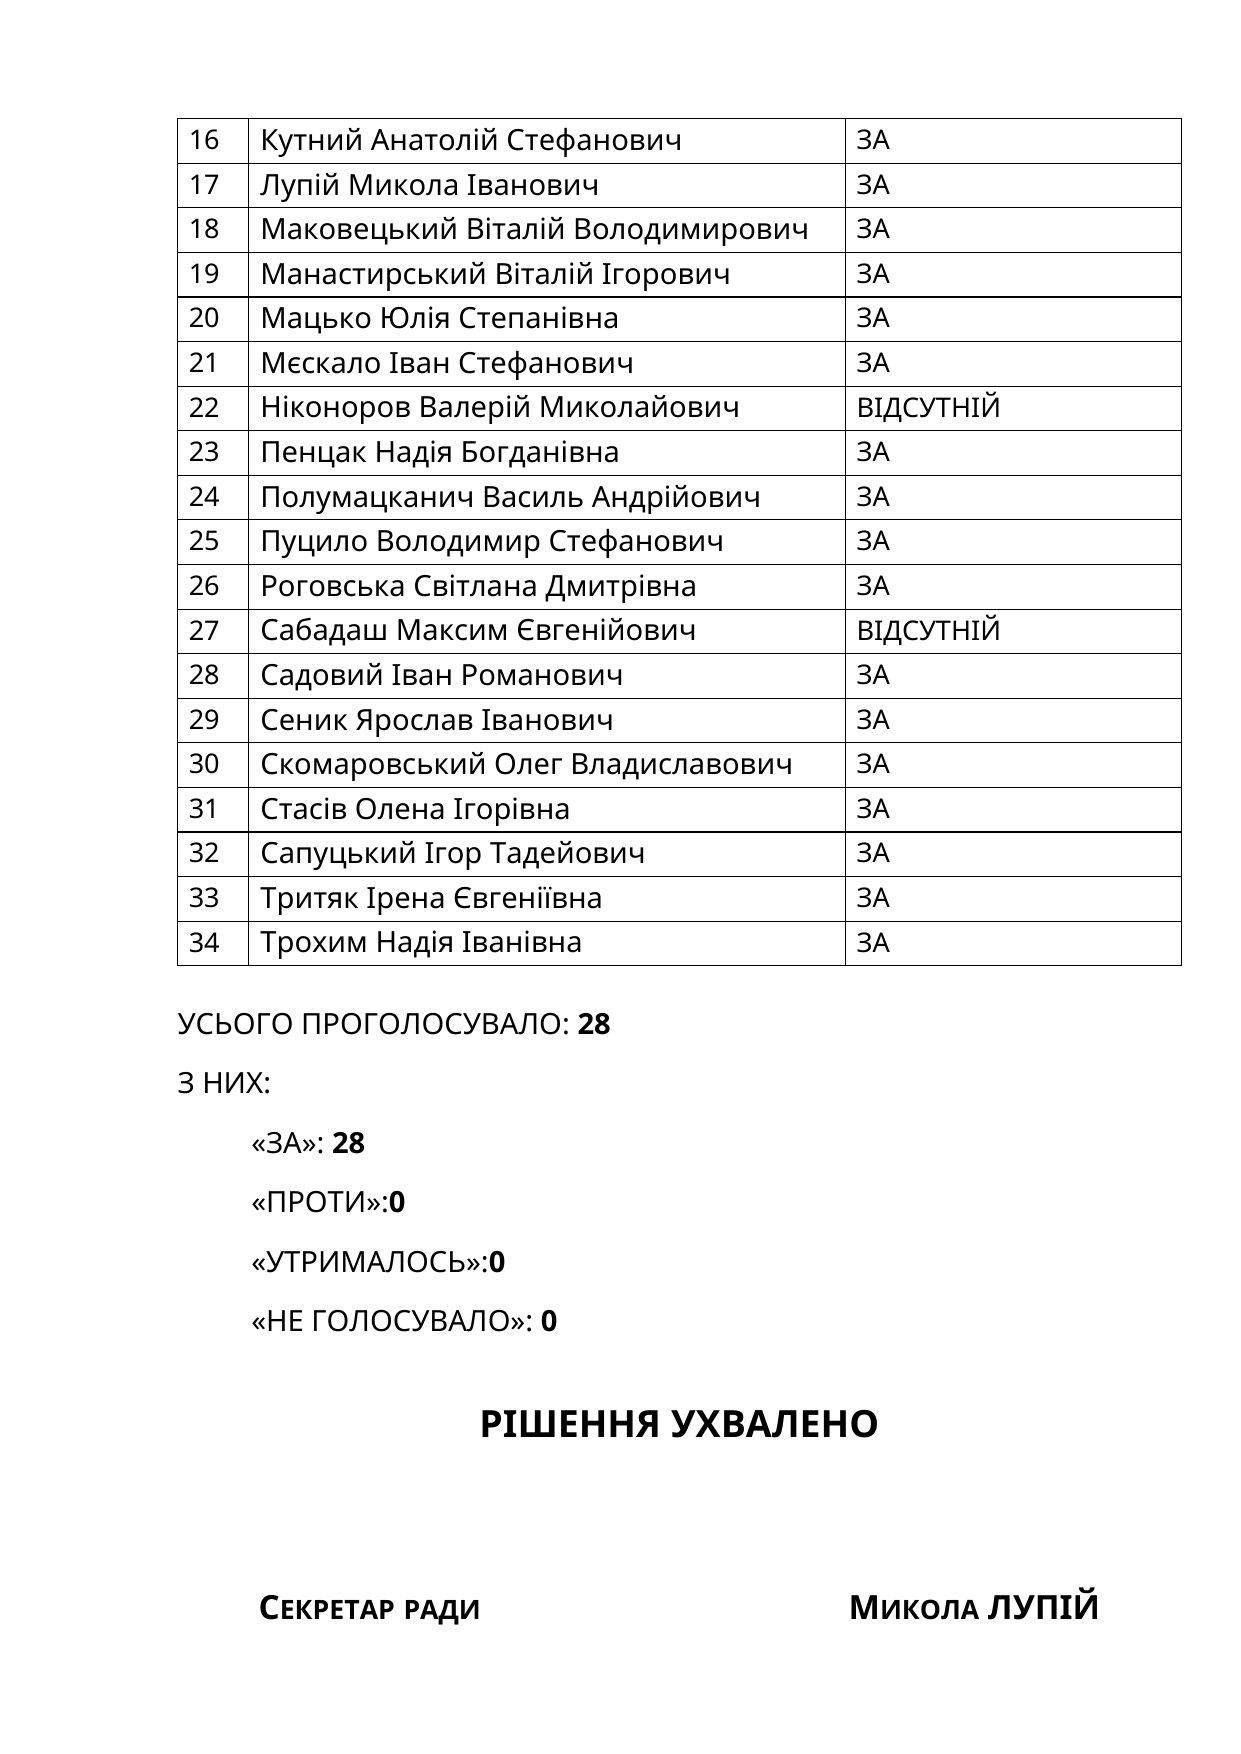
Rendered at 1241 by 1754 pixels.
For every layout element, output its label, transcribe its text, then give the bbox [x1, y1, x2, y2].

table_cell ВІДСУТНІЙ [846, 387, 1181, 430]
table_cell ЗА [846, 520, 1181, 564]
table_cell ЗА [846, 788, 1181, 831]
table_cell 28 [178, 654, 248, 698]
table_cell Пенцак Надія Богданівна [249, 431, 845, 475]
table_cell Садовий Іван Романович [249, 654, 845, 698]
text Усього проголосувало: 28 [177, 1003, 1181, 1043]
table_cell Маковецький Віталій Володимирович [249, 208, 845, 252]
text «УТРИМАЛОСЬ»:0 [177, 1241, 1181, 1281]
table_cell ЗА [846, 208, 1181, 252]
table_cell 16 [178, 119, 248, 163]
text «НЕ ГОЛОСУВАЛО»: 0 [177, 1301, 1181, 1340]
table_cell ЗА [846, 431, 1181, 475]
text «ПРОТИ»:0 [177, 1182, 1181, 1221]
table_cell 31 [178, 788, 248, 831]
table_cell Пуцило Володимир Стефанович [249, 520, 845, 564]
table_cell 23 [178, 431, 248, 475]
table_cell Сеник Ярослав Іванович [249, 699, 845, 742]
table_cell 26 [178, 565, 248, 608]
table_cell 30 [178, 743, 248, 787]
table_cell Роговська Світлана Дмитрівна [249, 565, 845, 608]
table_cell Сабадаш Максим Євгенійович [249, 610, 845, 653]
table_cell Тритяк Ірена Євгеніївна [249, 877, 845, 921]
table_cell ЗА [846, 699, 1181, 742]
table_cell Ніконоров Валерій Миколайович [249, 387, 845, 430]
table_cell ЗА [846, 476, 1181, 519]
table_cell ЗА [846, 922, 1181, 965]
table_cell 18 [178, 208, 248, 252]
table_cell Полумацканич Василь Андрійович [249, 476, 845, 519]
table_cell ЗА [846, 164, 1181, 207]
table_cell Манастирський Віталій Ігорович [249, 253, 845, 296]
table_cell Мацько Юлія Степанівна [249, 298, 845, 341]
text З НИХ: [177, 1063, 1181, 1102]
table_cell 24 [178, 476, 248, 519]
table_cell 25 [178, 520, 248, 564]
table_cell ЗА [846, 565, 1181, 608]
table_cell 20 [178, 298, 248, 341]
table_cell Мєскало Іван Стефанович [249, 342, 845, 386]
table_cell Трохим Надія Іванівна [249, 922, 845, 965]
table_cell Стасів Олена Ігорівна [249, 788, 845, 831]
text «ЗА»: 28 [177, 1122, 1181, 1162]
table_cell 29 [178, 699, 248, 742]
table_cell 27 [178, 610, 248, 653]
table_cell Кутний Анатолій Стефанович [249, 119, 845, 163]
table_cell ЗА [846, 654, 1181, 698]
table_cell ЗА [846, 743, 1181, 787]
text Секретар ради Микола ЛУПІЙ [177, 1584, 1181, 1629]
table_cell 22 [178, 387, 248, 430]
table_cell 17 [178, 164, 248, 207]
table_cell 33 [178, 877, 248, 921]
table_cell Лупій Микола Іванович [249, 164, 845, 207]
table_cell ВІДСУТНІЙ [846, 610, 1181, 653]
table_cell Скомаровський Олег Владиславович [249, 743, 845, 787]
table_cell ЗА [846, 342, 1181, 386]
table_cell ЗА [846, 877, 1181, 921]
table_cell ЗА [846, 119, 1181, 163]
table_cell 32 [178, 833, 248, 876]
table_cell 21 [178, 342, 248, 386]
table_cell Сапуцький Ігор Тадейович [249, 833, 845, 876]
table_cell ЗА [846, 298, 1181, 341]
table_cell 34 [178, 922, 248, 965]
table_cell 19 [178, 253, 248, 296]
text РІШЕННЯ УХВАЛЕНО [177, 1397, 1181, 1448]
table_cell ЗА [846, 253, 1181, 296]
table_cell ЗА [846, 833, 1181, 876]
